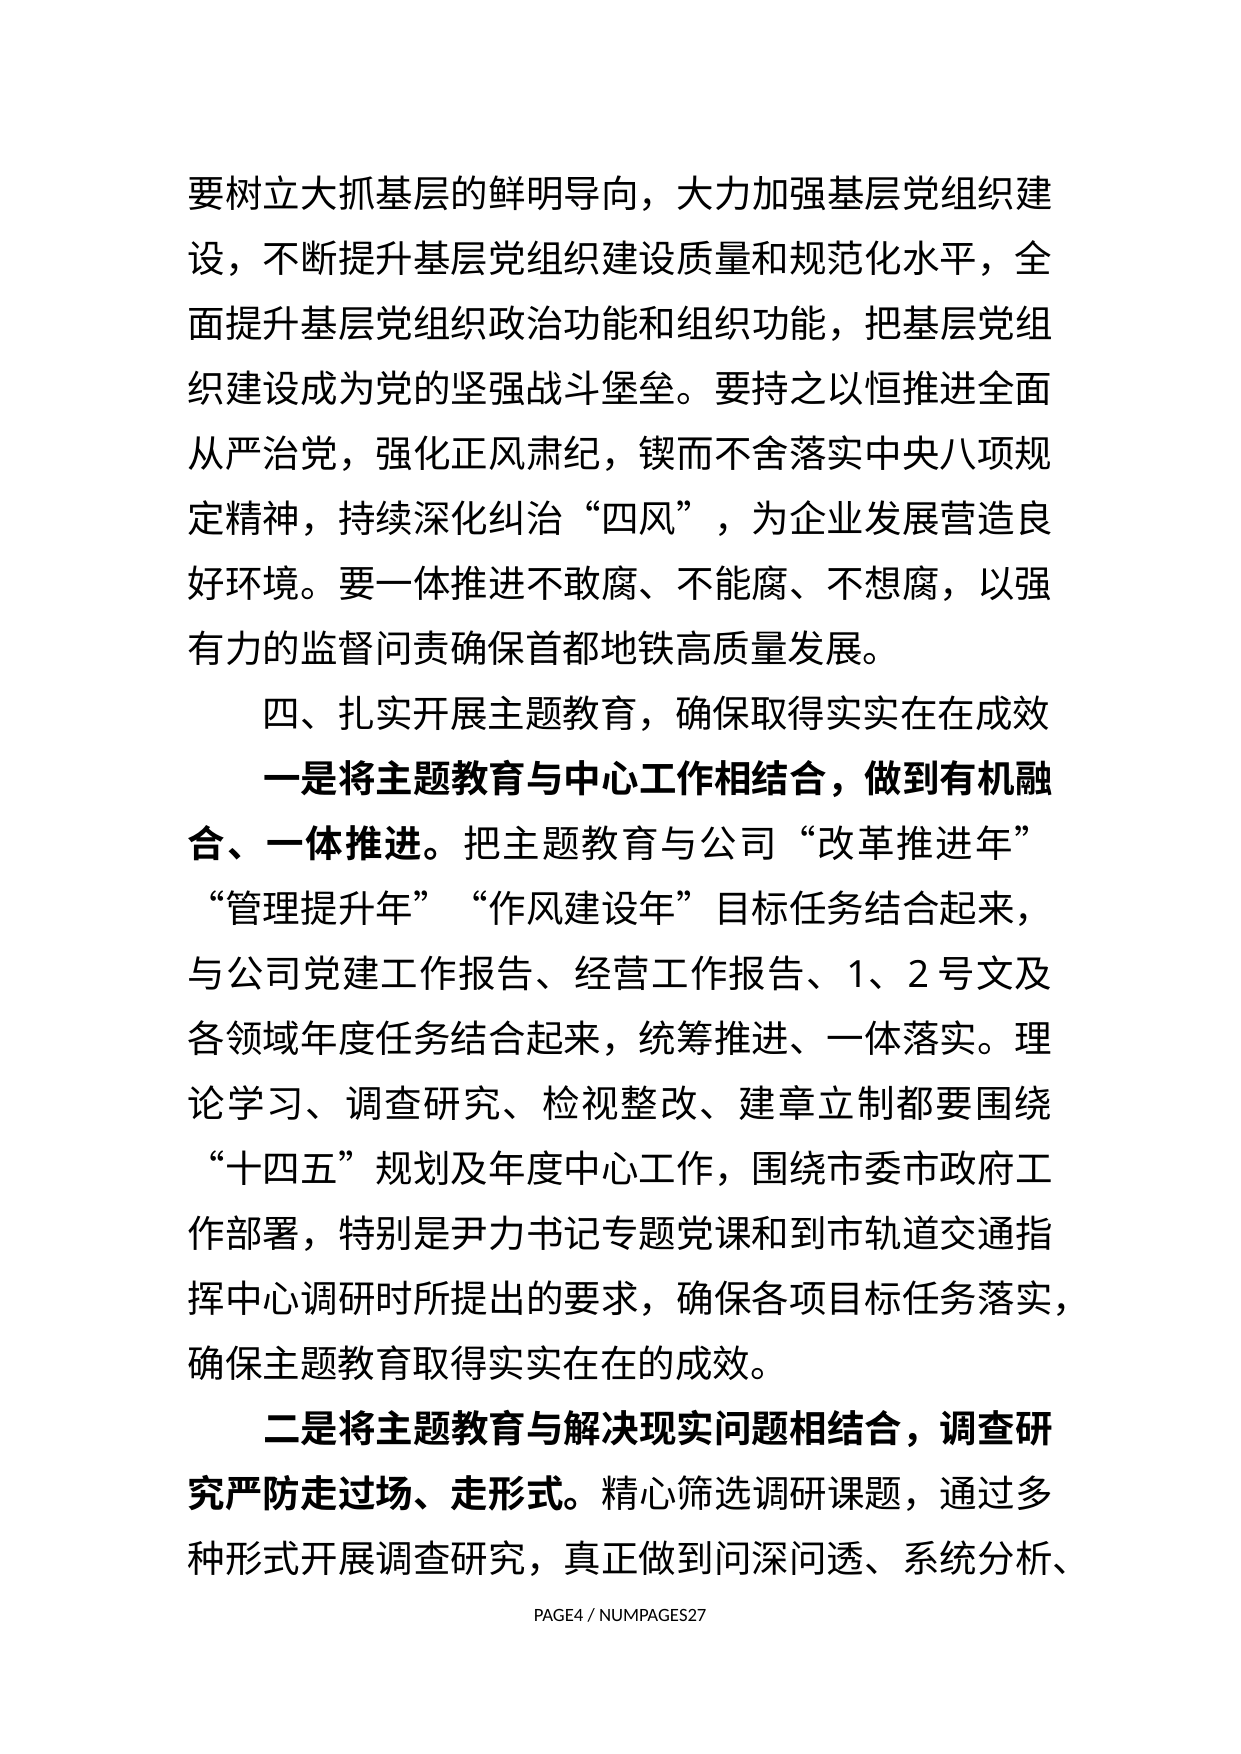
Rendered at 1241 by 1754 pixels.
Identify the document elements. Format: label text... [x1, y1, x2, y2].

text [187, 158, 1053, 678]
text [187, 1393, 1053, 1588]
text 一是将主题教育与中心工作相结合，做到有机融合、一体推进。把主题教育与公司“改革推进年”“管理提升年”“作风建设年”目标任务结合起来，与公司党建工作报告、经营工作报告、1、2号文及各领域年度任务结合起来，统筹推进、一体落实。理论学习、调查研究、检视整改、建章立制都要围绕“十四五”规划及年度中心工作，围绕市委市政府工作部署，特别是尹力书记专题党课和到市轨道交通指挥中心调研时所提出的要求，确保各项目标任务落实，确保主题教育取得实实在在的成效。 [187, 743, 1053, 1393]
text 四、扎实开展主题教育，确保取得实实在在成效 [187, 678, 1053, 743]
